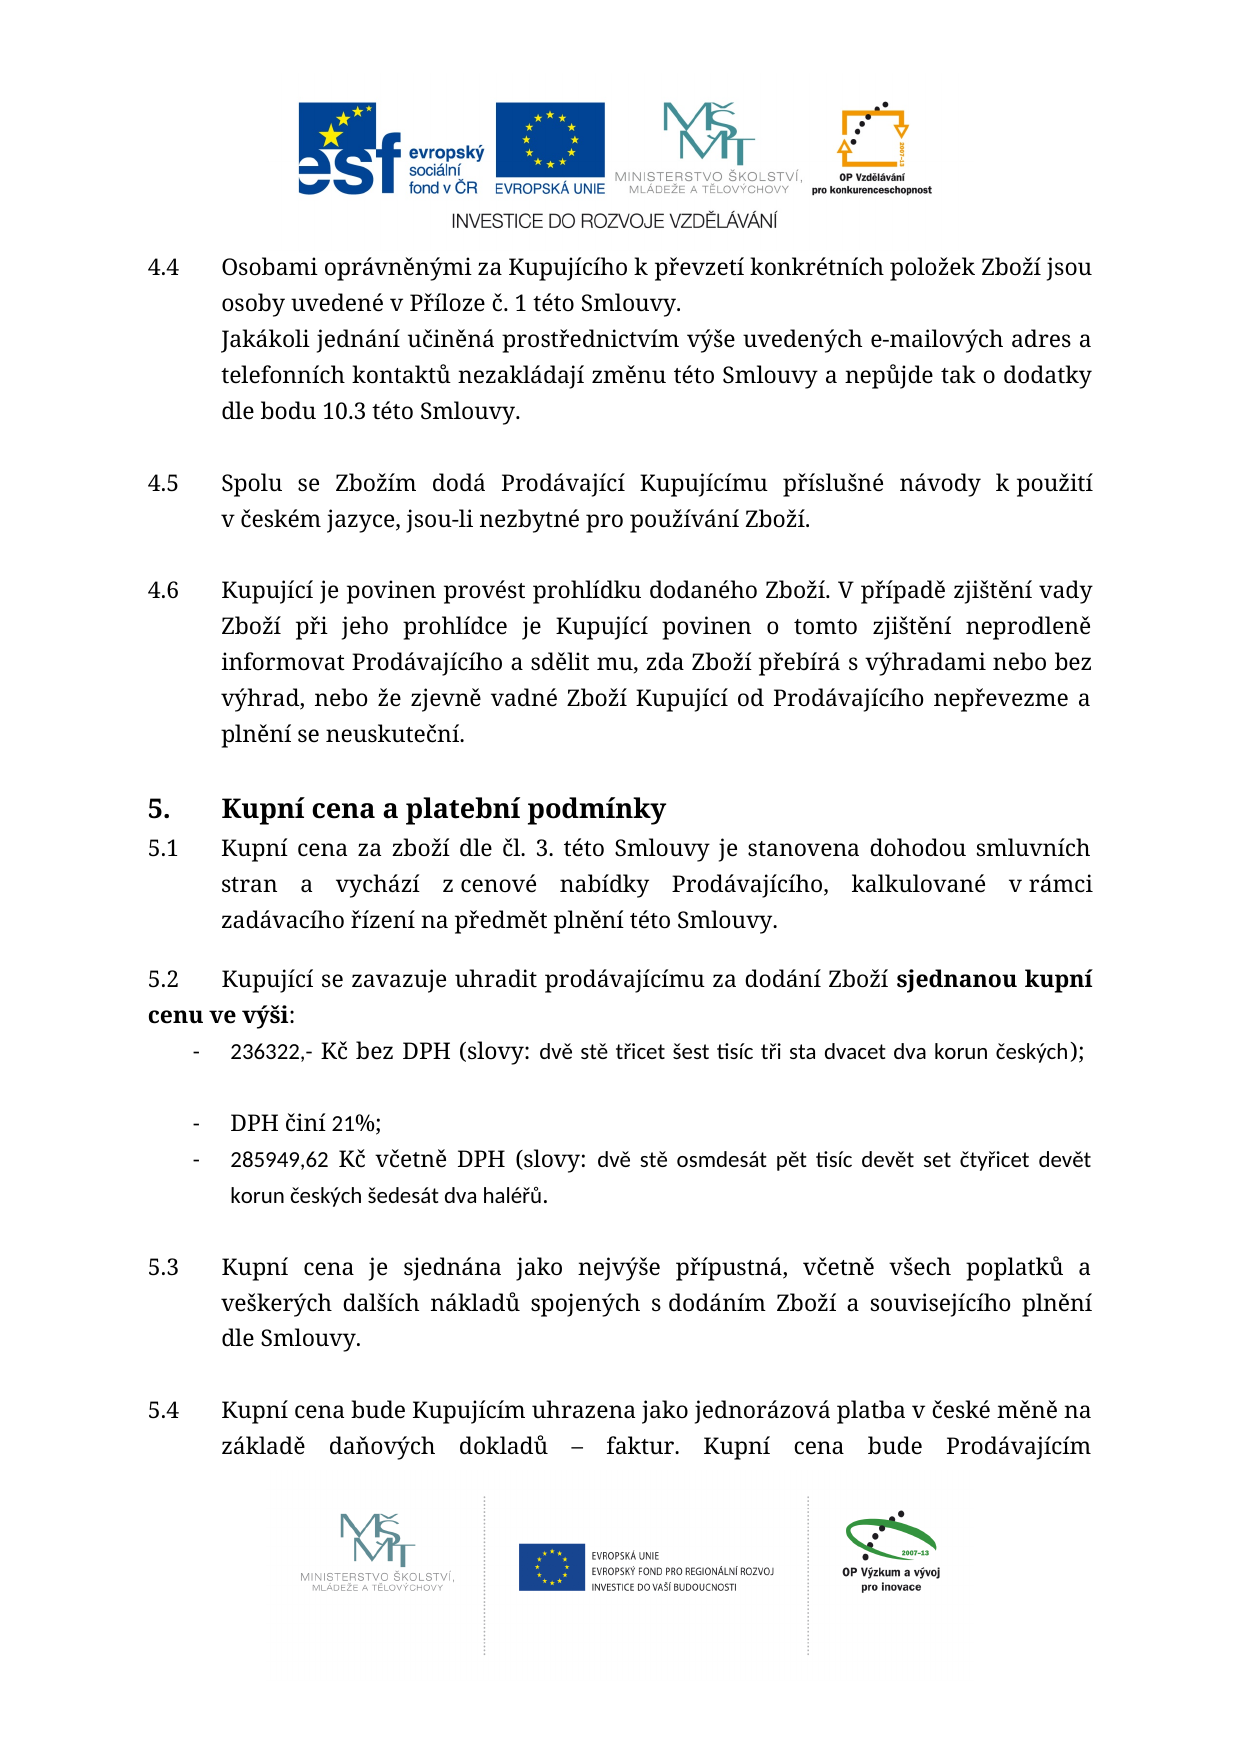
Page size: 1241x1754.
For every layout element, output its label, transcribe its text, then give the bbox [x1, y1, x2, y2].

picture [265, 1470, 975, 1681]
text 5. Kupní cena a platební podmínky [148, 790, 1093, 827]
list DPH činí 21%; [193, 1107, 1093, 1138]
text 4.6 Kupující je povinen provést prohlídku dodaného Zboží. V případě zjištění vady Zboží při jeho prohlídce je Kupující povinen o tomto zjištění neprodleně informovat Prodávajícího a sdělit mu, zda Zboží přebírá s výhradami nebo bez výhrad, nebo že zjevně vadné Zboží Kupující od Prodávajícího nepřevezme a plnění se neuskuteční. [148, 574, 1093, 749]
text 5.3 Kupní cena je sjednána jako nejvýše přípustná, včetně všech poplatků a veškerých dalších nákladů spojených s dodáním Zboží a souvisejícího plnění dle Smlouvy. [148, 1251, 1093, 1354]
text 5.2 Kupující se zavazuje uhradit prodávajícímu za dodání Zboží sjednanou kupní cenu ve výši: [148, 963, 1093, 1030]
list 285949,62 Kč včetně DPH (slovy: dvě stě osmdesát pět tisíc devět set čtyřicet devět korun českých šedesát dva haléřů. [193, 1143, 1093, 1210]
picture [265, 73, 975, 251]
text 5.1 Kupní cena za zboží dle čl. 3. této Smlouvy je stanovena dohodou smluvních stran a vychází z cenové nabídky Prodávajícího, kalkulované v rámci zadávacího řízení na předmět plnění této Smlouvy. [148, 832, 1093, 936]
list 236322,- Kč bez DPH (slovy: dvě stě třicet šest tisíc tři sta dvacet dva korun českých); [193, 1035, 1093, 1102]
text Jakákoli jednání učiněná prostřednictvím výše uvedených e-mailových adres a telefonních kontaktů nezakládají změnu této Smlouvy a nepůjde tak o dodatky dle bodu 10.3 této Smlouvy. [221, 323, 1093, 426]
text 4.4 Osobami oprávněnými za Kupujícího k převzetí konkrétních položek Zboží jsou osoby uvedené v Příloze č. 1 této Smlouvy. [148, 251, 1093, 318]
text 4.5 Spolu se Zbožím dodá Prodávající Kupujícímu příslušné návody k použití v českém jazyce, jsou-li nezbytné pro používání Zboží. [148, 467, 1093, 534]
